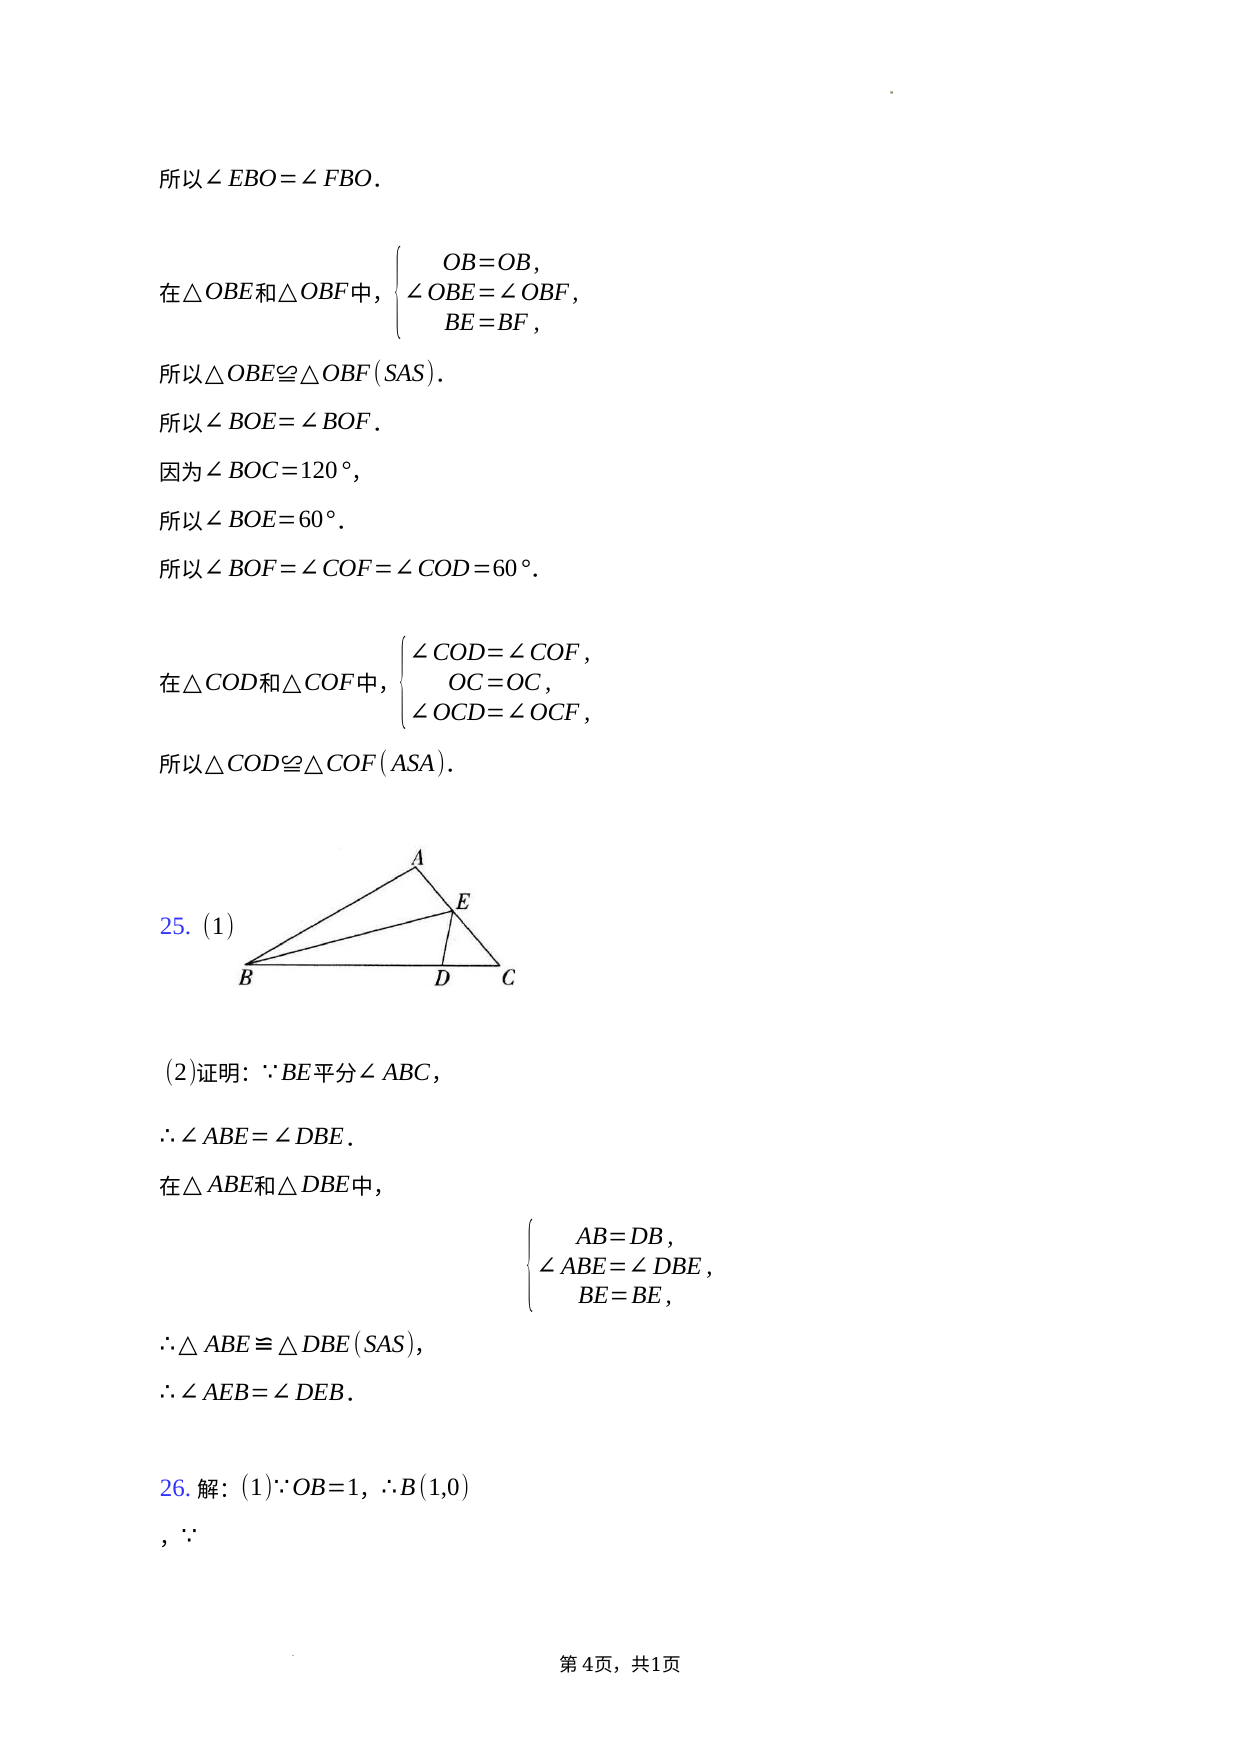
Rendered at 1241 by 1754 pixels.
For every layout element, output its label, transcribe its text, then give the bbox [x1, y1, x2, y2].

text ． [159, 1120, 1081, 1153]
text 在和中， [159, 1169, 1081, 1201]
list 25. 证明：平分， [159, 844, 1081, 1104]
picture [233, 844, 516, 987]
text ， [159, 1328, 1081, 1360]
text ． [159, 1376, 1081, 1408]
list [159, 1471, 1081, 1552]
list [159, 162, 1081, 828]
